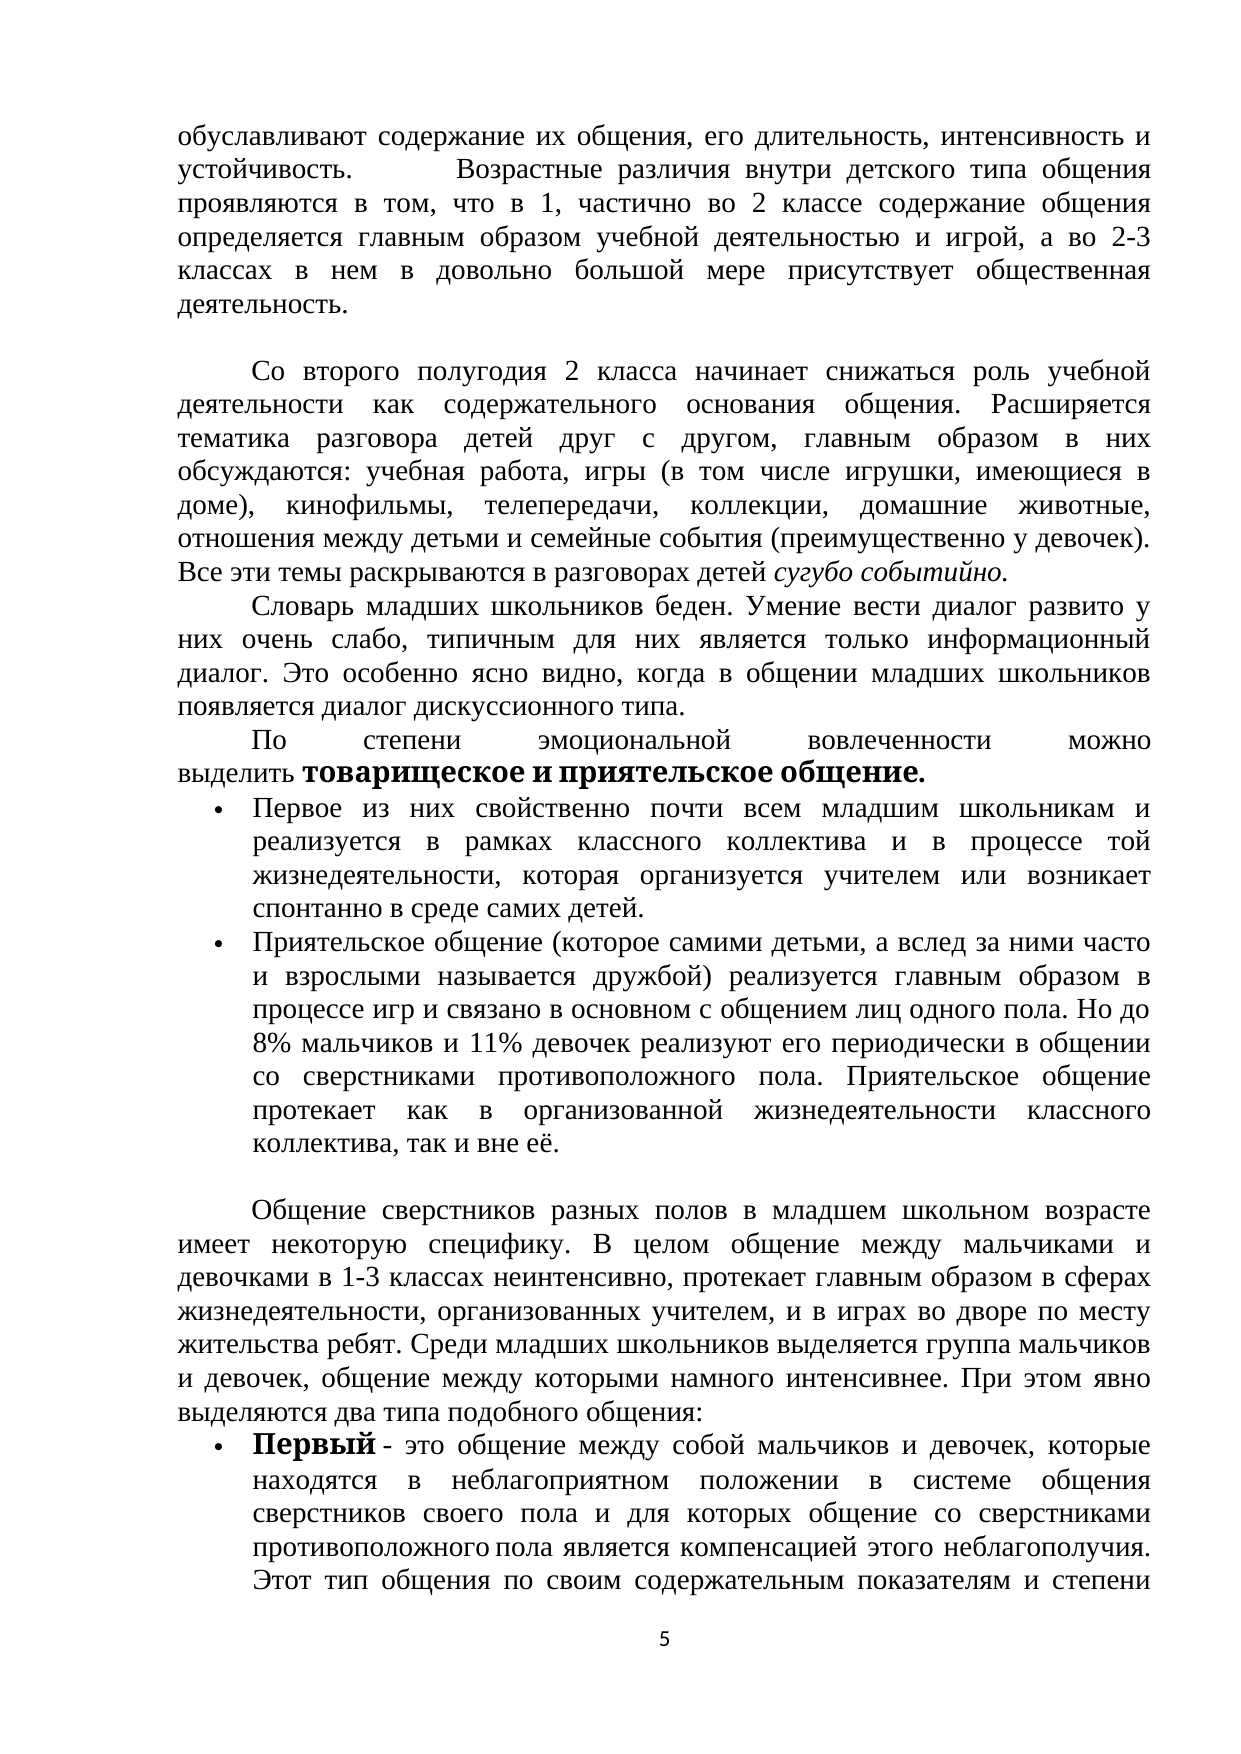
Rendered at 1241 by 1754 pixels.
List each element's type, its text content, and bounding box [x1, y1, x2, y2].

text Общение сверстников разных полов в младшем школьном возрасте имеет некоторую специфику. В целом общение между мальчиками и девочками в 1-3 классах неинтенсивно, протекает главным образом в сферах жизнедеятельности, организованных учителем, и в играх во дворе по месту жительства ребят. Среди младших школьников выделяется группа мальчиков и девочек, общение между которыми намного интенсивнее. При этом явно выделяются два типа подобного общения: [177, 1192, 1152, 1427]
text Со второго полугодия 2 класса начинает снижаться роль учебной деятельности как содержательного основания общения. Расширяется тематика разговора детей друг с другом, главным образом в них обсуждаются: учебная работа, игры (в том числе игрушки, имеющиеся в доме), кинофильмы, телепередачи, коллекции, домашние животные, отношения между детьми и семейные события (преимущественно у девочек). Все эти темы раскрываются в разговорах детей сугубо событийно. [177, 353, 1152, 588]
text Словарь младших школьников беден. Умение вести диалог развито у них очень слабо, типичным для них является только информационный диалог. Это особенно ясно видно, когда в общении младших школьников появляется диалог дискуссионного типа. [177, 588, 1152, 722]
list Приятельское общение (которое самими детьми, а вслед за ними часто и взрослыми называется дружбой) реализуется главным образом в процессе игр и связано в основном с общением лиц одного пола. Но до 8% мальчиков и 11% девочек реализуют его периодически в общении со сверстниками противоположного пола. Приятельское общение протекает как в организованной жизнедеятельности классного коллектива, так и вне её. [215, 924, 1152, 1159]
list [215, 1427, 1152, 1596]
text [177, 118, 1152, 319]
list Первое из них свойственно почти всем младшим школьникам и реализуется в рамках классного коллектива и в процессе той жизнедеятельности, которая организуется учителем или возникает спонтанно в среде самих детей. [215, 790, 1152, 924]
text По степени эмоциональной вовлеченности можно выделить товарищеское и приятельское общение. [177, 722, 1152, 790]
